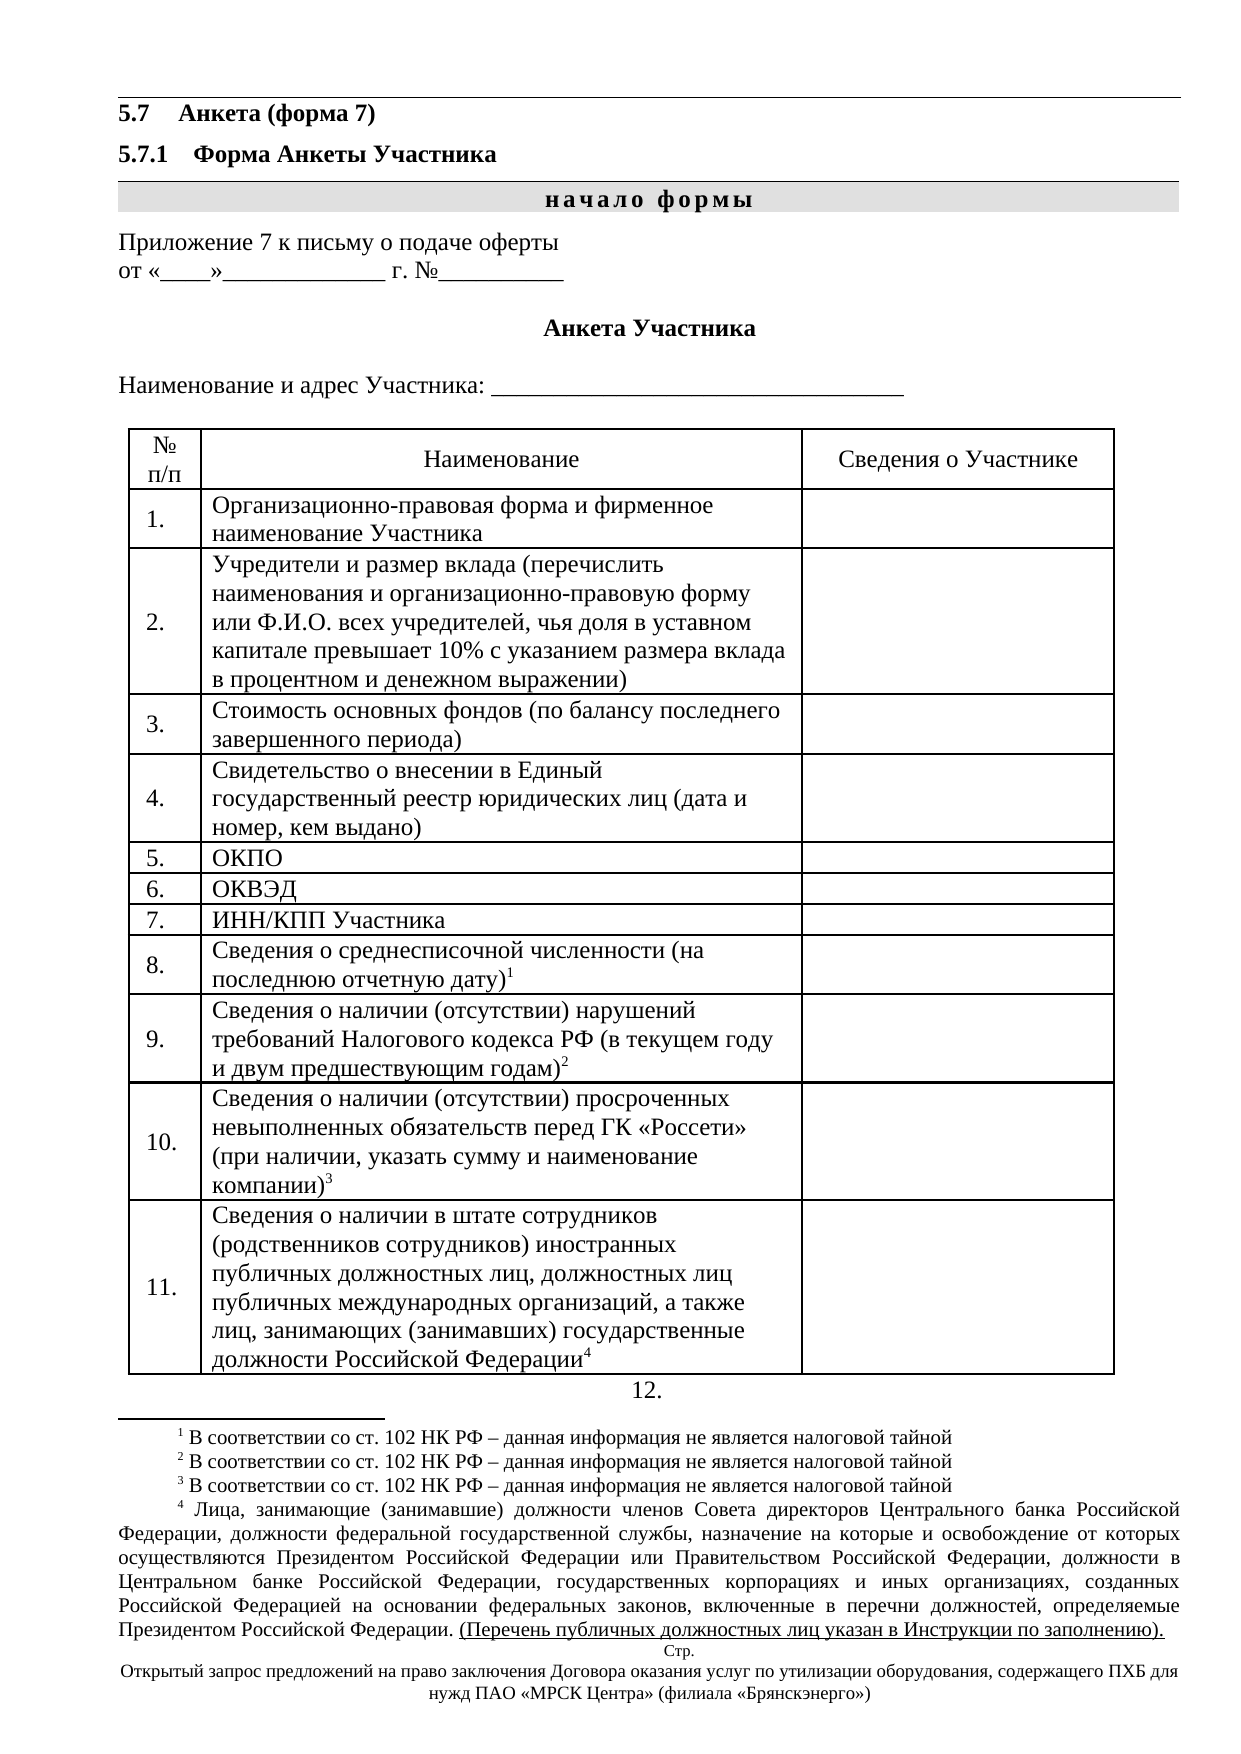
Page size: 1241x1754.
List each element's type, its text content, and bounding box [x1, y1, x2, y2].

table_cell [803, 549, 1113, 693]
subtitle Форма Анкеты Участника [118, 139, 1181, 168]
table_cell [130, 995, 200, 1081]
table_header Сведения о Участнике [803, 430, 1113, 488]
table_header № п/п [130, 430, 200, 488]
table_cell [803, 995, 1113, 1081]
table_cell [803, 695, 1113, 753]
table_cell [803, 1084, 1113, 1198]
table_header Сведения о среднесписочной численности (на последнюю отчетную дату) [202, 936, 801, 993]
subtitle Анкета (форма 7) [118, 98, 1181, 127]
table_cell Учредители и размер вклада (перечислить наименования и организационно-правовую форму или Ф.И.О. всех учредителей, чья доля в уставном капитале превышает 10% с указанием размера вклада в процентном и денежном выражении) [202, 549, 801, 693]
table_cell Организационно-правовая форма и фирменное наименование Участника [202, 490, 801, 547]
table_cell [803, 905, 1113, 933]
table_cell [130, 874, 200, 903]
table_cell ОКВЭД [202, 874, 801, 903]
table_header [803, 936, 1113, 993]
table_cell [803, 843, 1113, 872]
table_header Наименование [202, 430, 801, 488]
table_cell [130, 1201, 200, 1373]
table_cell [130, 1084, 200, 1198]
table_cell Свидетельство о внесении в Единый государственный реестр юридических лиц (дата и номер, кем выдано) [202, 755, 801, 841]
table_cell [130, 490, 200, 547]
table_cell Сведения о наличии (отсутствии) просроченных невыполненных обязательств перед ГК «Россети» (при наличии, указать сумму и наименование компании) [202, 1084, 801, 1198]
table_cell [130, 549, 200, 693]
table_cell Стоимость основных фондов (по балансу последнего завершенного периода) [202, 695, 801, 753]
table_cell [130, 843, 200, 872]
table_cell [130, 755, 200, 841]
table_cell [803, 755, 1113, 841]
table_cell [803, 1201, 1113, 1373]
table_cell Сведения о наличии в штате сотрудников (родственников сотрудников) иностранных публичных должностных лиц, должностных лиц публичных международных организаций, а также лиц, занимающих (занимавших) государственные должности Российской Федерации [202, 1201, 801, 1373]
table_cell ОКПО [202, 843, 801, 872]
text Приложение 7 к письму о подаче оферты от «____»_____________ г. №__________ [118, 227, 1181, 284]
text Анкета Участника [118, 313, 1181, 342]
table_cell [130, 905, 200, 933]
table_cell Сведения о наличии (отсутствии) нарушений требований Налогового кодекса РФ (в текущем году и двум предшествующим годам) [202, 995, 801, 1081]
table_cell [803, 490, 1113, 547]
table_cell [130, 695, 200, 753]
table_header [130, 936, 200, 993]
text начало формы [118, 182, 1179, 212]
table_cell ИНН/КПП Участника [202, 905, 801, 933]
table_cell [803, 874, 1113, 903]
text Наименование и адрес Участника: _________________________________ [118, 371, 1181, 399]
